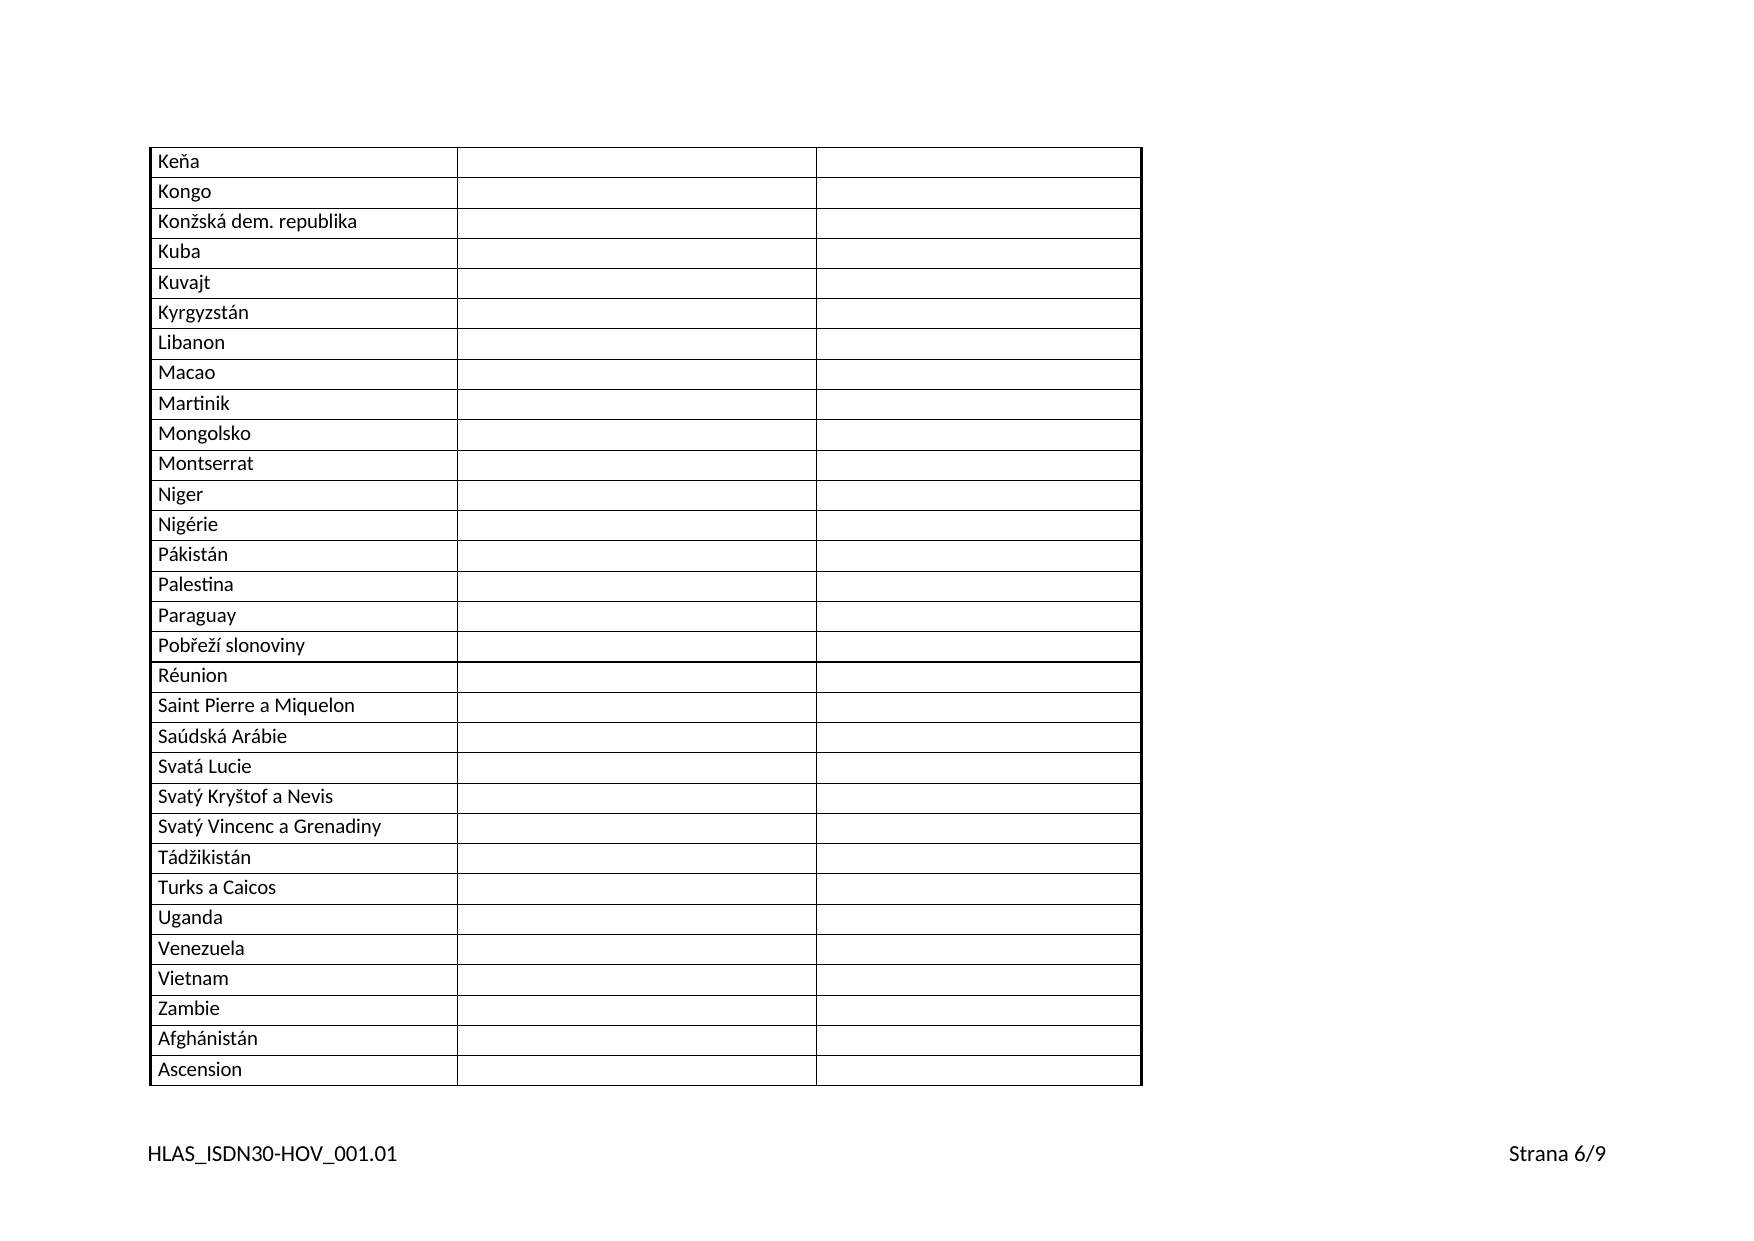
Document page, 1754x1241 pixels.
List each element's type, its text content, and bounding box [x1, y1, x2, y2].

table_cell [817, 178, 1140, 207]
table_cell [458, 602, 816, 631]
table_cell [817, 209, 1140, 238]
table_cell [817, 481, 1140, 510]
table_cell Saúdská Arábie [152, 723, 457, 752]
table_cell [817, 874, 1140, 903]
table_header Keňa [152, 148, 457, 177]
table_cell Konžská dem. republika [152, 209, 457, 238]
table_cell [817, 1026, 1140, 1055]
table_cell Pákistán [152, 541, 457, 571]
table_cell [458, 360, 816, 389]
table_cell [817, 602, 1140, 631]
table_cell Montserrat [152, 451, 457, 480]
table_cell Svatá Lucie [152, 753, 457, 783]
table_cell [458, 178, 816, 207]
table_header [817, 148, 1140, 177]
table_cell [458, 390, 816, 419]
table_cell Pobřeží slonoviny [152, 632, 457, 661]
table_cell Réunion [152, 663, 457, 692]
table_cell [458, 451, 816, 480]
table_cell Kongo [152, 178, 457, 207]
table_cell [458, 1026, 816, 1055]
table_cell Kyrgyzstán [152, 299, 457, 328]
table_cell [458, 874, 816, 903]
table_cell [817, 239, 1140, 268]
table_cell [458, 844, 816, 873]
table_cell Svatý Kryštof a Nevis [152, 784, 457, 813]
table_cell Libanon [152, 329, 457, 358]
table_cell [817, 329, 1140, 358]
table_cell [817, 1056, 1140, 1085]
table_cell [817, 905, 1140, 934]
table_cell Nigérie [152, 511, 457, 540]
table_header [458, 148, 816, 177]
table_cell [817, 420, 1140, 449]
table_cell [817, 451, 1140, 480]
table_cell [817, 269, 1140, 298]
table_cell Palestina [152, 572, 457, 601]
table_cell Turks a Caicos [152, 874, 457, 903]
table_cell [458, 935, 816, 964]
table_cell Martinik [152, 390, 457, 419]
table_cell [817, 511, 1140, 540]
table_cell Kuvajt [152, 269, 457, 298]
table_cell Saint Pierre a Miquelon [152, 693, 457, 722]
table_cell [817, 299, 1140, 328]
table_cell [458, 481, 816, 510]
table_cell [817, 360, 1140, 389]
table_cell [458, 511, 816, 540]
table_cell [458, 753, 816, 783]
table_cell Venezuela [152, 935, 457, 964]
table_cell [458, 814, 816, 843]
table_cell Niger [152, 481, 457, 510]
table_cell [817, 784, 1140, 813]
table_cell [458, 965, 816, 994]
table_cell [817, 541, 1140, 571]
table_cell Paraguay [152, 602, 457, 631]
table_cell [458, 905, 816, 934]
table_cell [458, 572, 816, 601]
table_cell [817, 753, 1140, 783]
table_cell Zambie [152, 996, 457, 1025]
table_cell Uganda [152, 905, 457, 934]
table_cell Kuba [152, 239, 457, 268]
table_cell [458, 996, 816, 1025]
table_cell Svatý Vincenc a Grenadiny [152, 814, 457, 843]
table_cell [817, 390, 1140, 419]
table_cell [458, 209, 816, 238]
table_cell [458, 784, 816, 813]
table_cell [458, 663, 816, 692]
table_cell Mongolsko [152, 420, 457, 449]
table_cell [458, 1056, 816, 1085]
table_cell [817, 814, 1140, 843]
table_cell [458, 632, 816, 661]
table_cell Macao [152, 360, 457, 389]
table_cell [458, 329, 816, 358]
table_cell [458, 541, 816, 571]
table_cell Ascension [152, 1056, 457, 1085]
table_cell [458, 239, 816, 268]
table_cell [817, 663, 1140, 692]
table_cell [458, 269, 816, 298]
table_cell [817, 935, 1140, 964]
table_cell Afghánistán [152, 1026, 457, 1055]
table_cell [817, 693, 1140, 722]
table_cell [817, 723, 1140, 752]
table_cell [817, 996, 1140, 1025]
table_cell Vietnam [152, 965, 457, 994]
table_cell [458, 693, 816, 722]
table_cell [817, 572, 1140, 601]
table_cell [817, 965, 1140, 994]
table_cell [458, 299, 816, 328]
table_cell [458, 420, 816, 449]
table_cell [817, 632, 1140, 661]
table_cell [458, 723, 816, 752]
table_cell Tádžikistán [152, 844, 457, 873]
table_cell [817, 844, 1140, 873]
